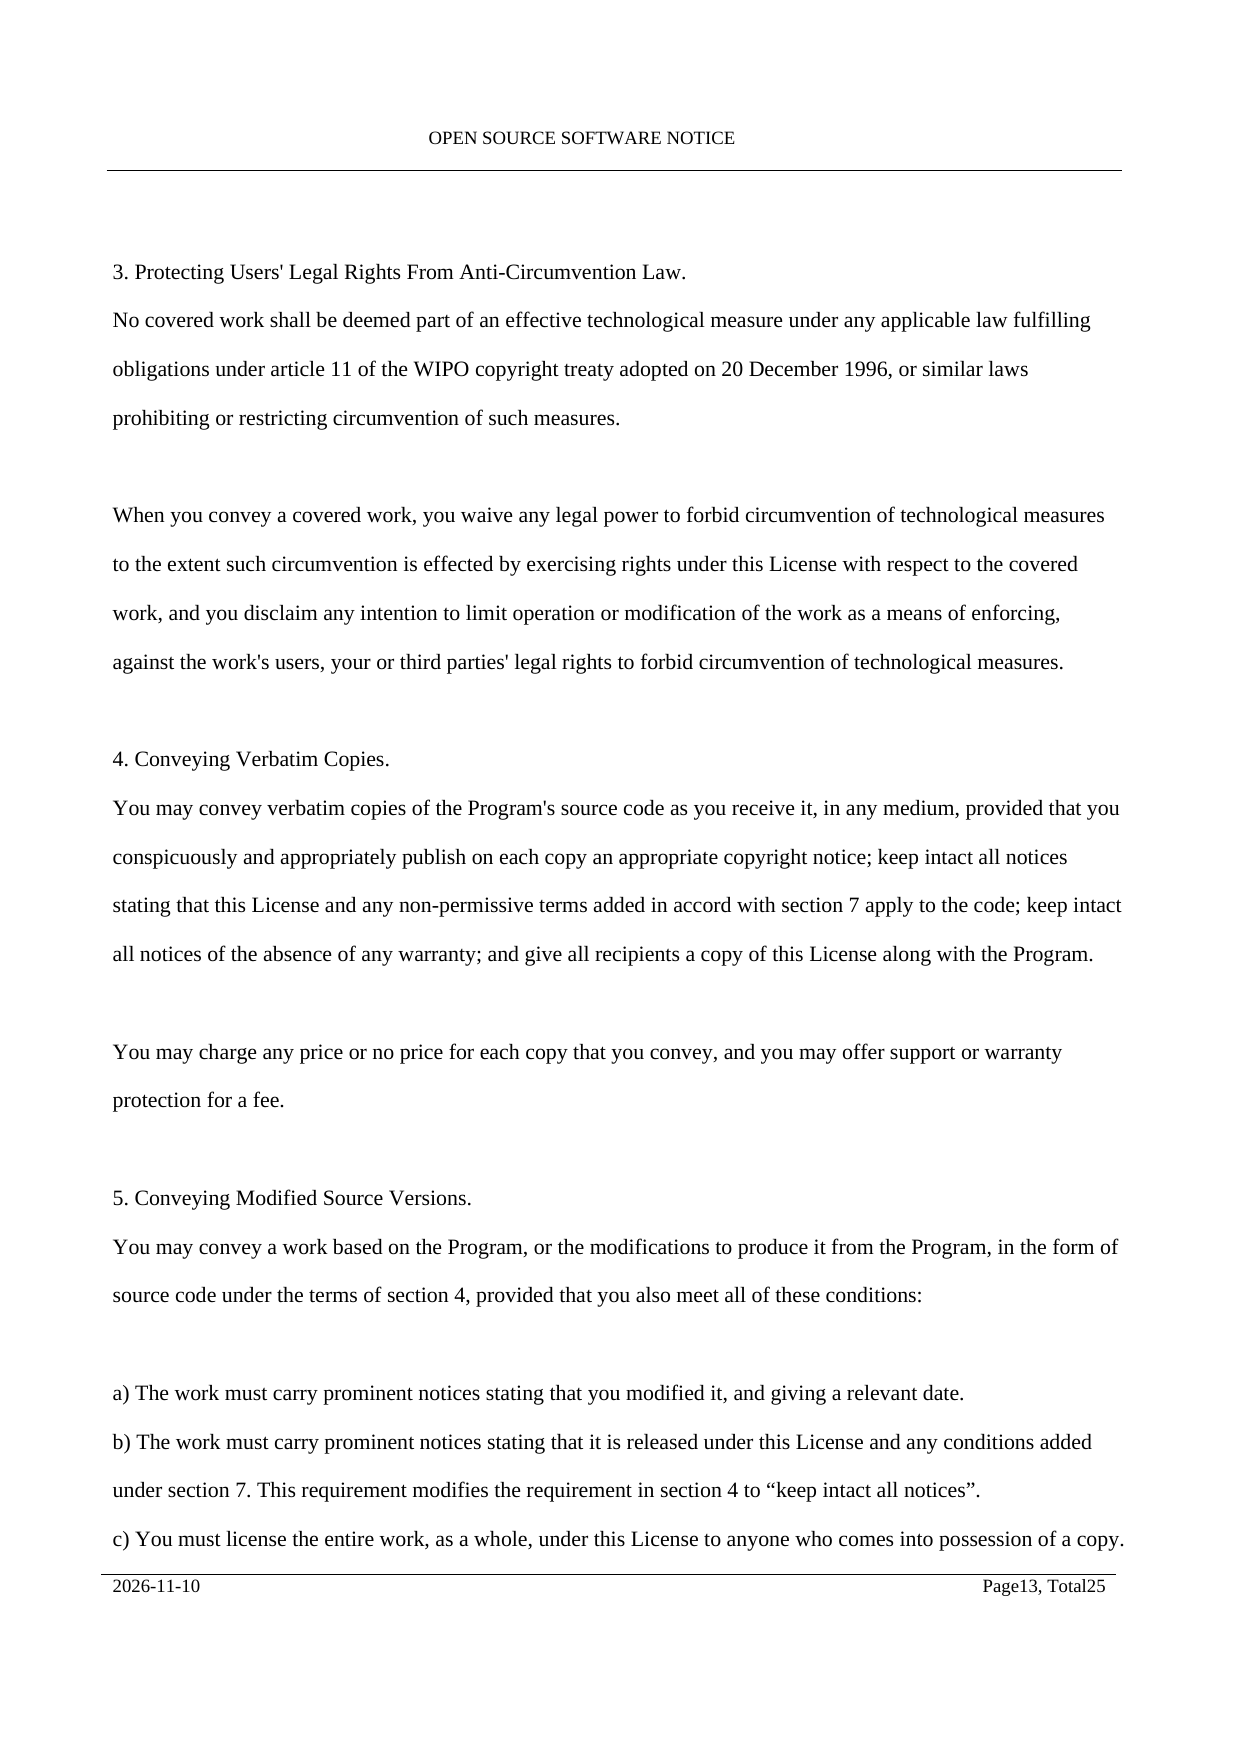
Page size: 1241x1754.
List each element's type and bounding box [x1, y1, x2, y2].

text [112, 206, 1128, 1555]
